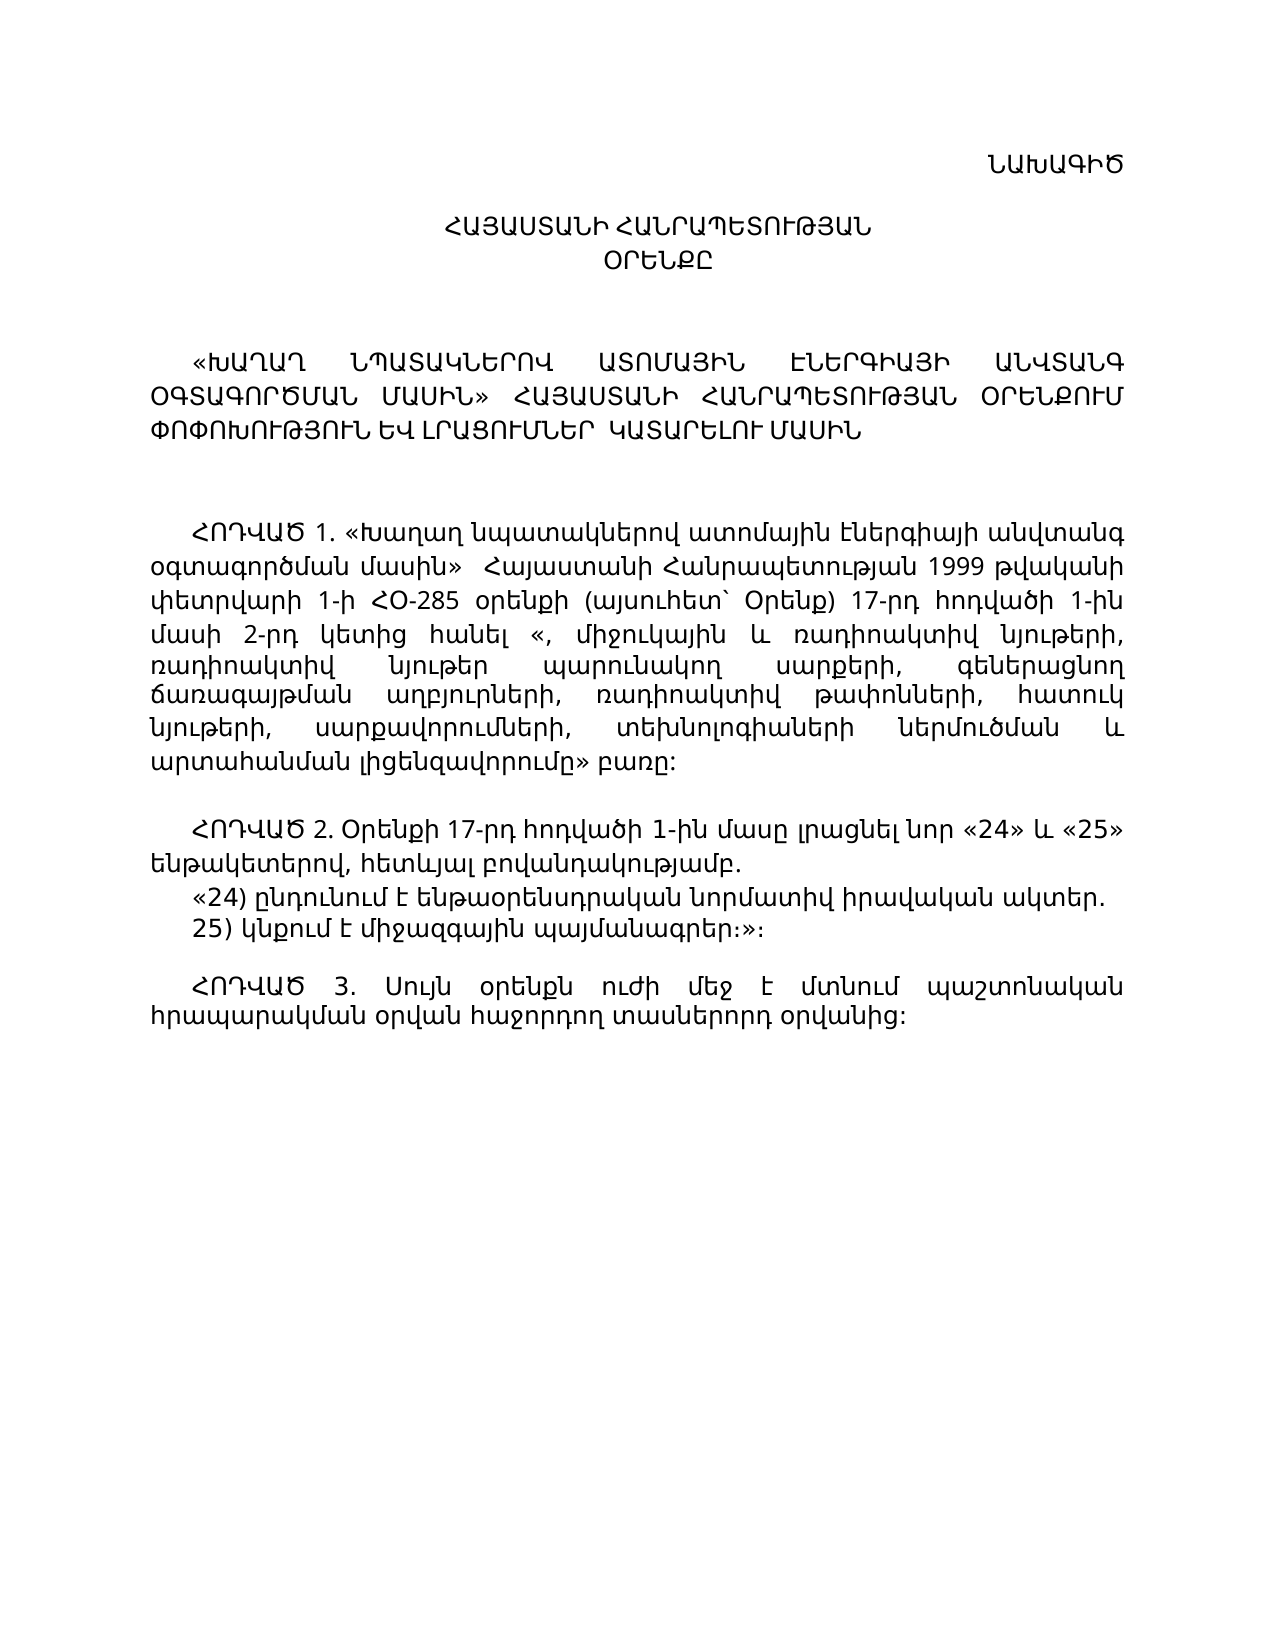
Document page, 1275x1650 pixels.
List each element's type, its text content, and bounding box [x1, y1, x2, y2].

text «ԽԱՂԱՂ ՆՊԱՏԱԿՆԵՐՈՎ ԱՏՈՄԱՅԻՆ ԷՆԵՐԳԻԱՅԻ ԱՆՎՏԱՆԳ ՕԳՏԱԳՈՐԾՄԱՆ ՄԱՍԻՆ» ՀԱՅԱՍՏԱՆԻ ՀԱՆՐԱՊԵՏՈՒԹՅԱՆ ՕՐԵՆՔՈՒՄ ՓՈՓՈԽՈՒԹՅՈՒՆ ԵՎ ԼՐԱՑՈՒՄՆԵՐ ԿԱՏԱՐԵԼՈՒ ՄԱՍԻՆ [150, 344, 1125, 447]
text ՀՈԴՎԱԾ 2. Օրենքի 17-րդ հոդվածի 1-ին մասը լրացնել նոր «24» և «25» ենթակետերով, հետևյալ բովանդակությամբ. [150, 812, 1125, 880]
text ՕՐԵՆՔԸ [150, 242, 1125, 276]
text 25) կնքում է միջազգային պայմանագրեր։»։ [150, 914, 1125, 943]
text ՆԱԽԱԳԻԾ [150, 150, 1125, 179]
text «24) ընդունում է ենթաօրենսդրական նորմատիվ իրավական ակտեր․ [150, 880, 1125, 914]
text ՀՈԴՎԱԾ 1. «Խաղաղ նպատակներով ատոմային էներգիայի անվտանգ օգտագործման մասին» Հայաստանի Հանրապետության 1999 թվականի փետրվարի 1-ի ՀՕ-285 օրենքի (այսուհետ` Օրենք) 17-րդ հոդվածի 1-ին մասի 2-րդ կետից հանել «, միջուկային և ռադիոակտիվ նյութերի, ռադիոակտիվ նյութեր պարունակող սարքերի, գեներացնող ճառագայթման աղբյուրների, ռադիոակտիվ թափոնների, հատուկ նյութերի, սարքավորումների, տեխնոլոգիաների ներմուծման և արտահանման լիցենզավորումը» բառը: [150, 515, 1125, 778]
text ՀԱՅԱՍՏԱՆԻ ՀԱՆՐԱՊԵՏՈՒԹՅԱՆ [150, 208, 1125, 242]
text ՀՈԴՎԱԾ 3. Սույն օրենքն ուժի մեջ է մտնում պաշտոնական հրապարակման օրվան հաջորդող տասներորդ օրվանից: [150, 972, 1125, 1031]
